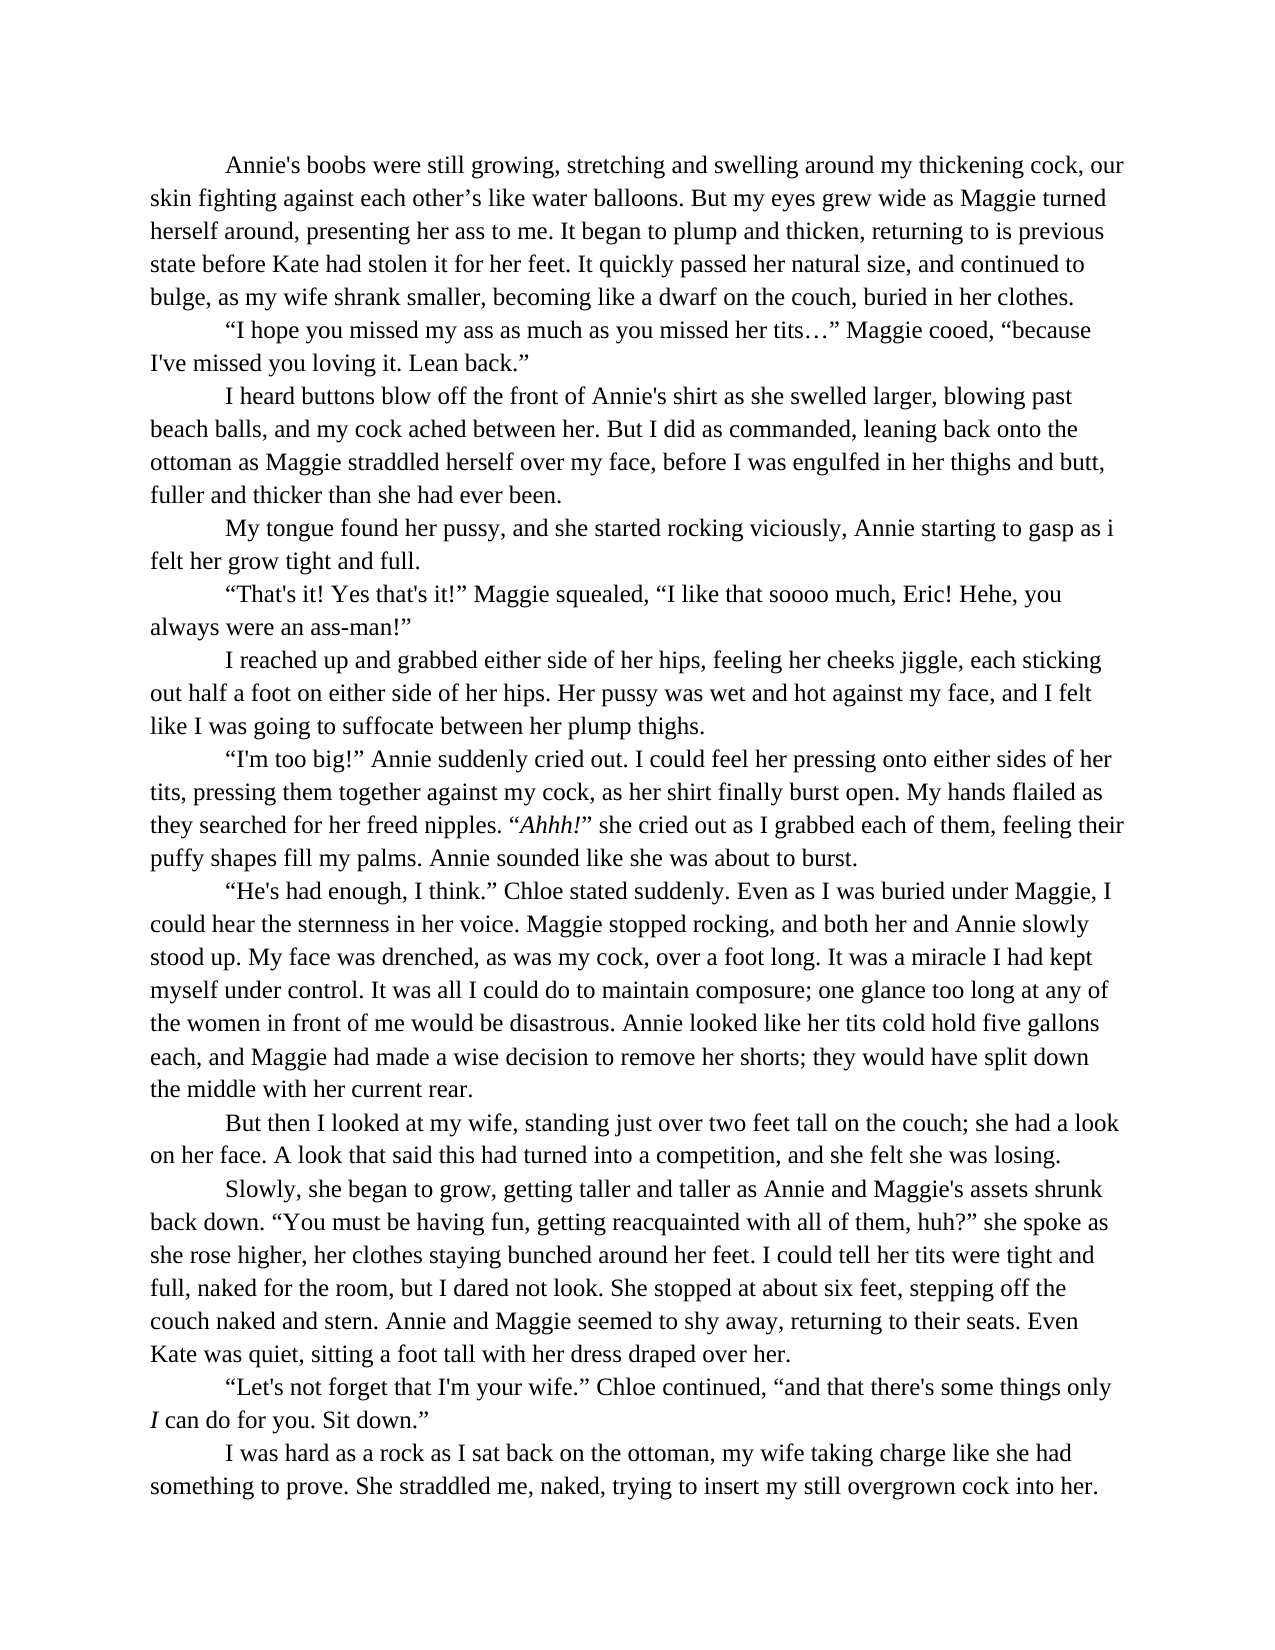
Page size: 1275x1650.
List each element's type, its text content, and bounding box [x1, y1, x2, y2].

text “I'm too big!” Annie suddenly cried out. I could feel her pressing onto either sides of her tits, pressing them together against my cock, as her shirt finally burst open. My hands flailed as they searched for her freed nipples. “Ahhh!” she cried out as I grabbed each of them, feeling their puffy shapes fill my palms. Annie sounded like she was about to burst. [150, 744, 1125, 872]
text My tongue found her pussy, and she started rocking viciously, Annie starting to gasp as i felt her grow tight and full. [150, 513, 1125, 575]
text “I hope you missed my ass as much as you missed her tits…” Maggie cooed, “because I've missed you loving it. Lean back.” [150, 315, 1125, 377]
text Slowly, she began to grow, getting taller and taller as Annie and Maggie's assets shrunk back down. “You must be having fun, getting reacquainted with all of them, huh?” she spoke as she rose higher, her clothes staying bunched around her feet. I could tell her tits were tight and full, naked for the room, but I dared not look. She stopped at about six feet, stepping off the couch naked and stern. Annie and Maggie seemed to shy away, returning to their seats. Even Kate was quiet, sitting a foot tall with her dress draped over her. [150, 1174, 1125, 1367]
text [150, 1438, 1125, 1499]
text “That's it! Yes that's it!” Maggie squealed, “I like that soooo much, Eric! Hehe, you always were an ass-man!” [150, 579, 1125, 641]
text But then I looked at my wife, standing just over two feet tall on the couch; she had a look on her face. A look that said this had turned into a competition, and she felt she was losing. [150, 1108, 1125, 1169]
text “Let's not forget that I'm your wife.” Chloe continued, “and that there's some things only I can do for you. Sit down.” [150, 1372, 1125, 1433]
text I reached up and grabbed either side of her hips, feeling her cheeks jiggle, each sticking out half a foot on either side of her hips. Her pussy was wet and hot against my face, and I felt like I was going to suffocate between her plump thighs. [150, 645, 1125, 740]
text “He's had enough, I think.” Chloe stated suddenly. Even as I was buried under Maggie, I could hear the sternness in her voice. Maggie stopped rocking, and both her and Annie slowly stood up. My face was drenched, as was my cock, over a foot long. It was a miracle I had kept myself under control. It was all I could do to maintain composure; one glance too long at any of the women in front of me would be disastrous. Annie looked like her tits cold hold five gallons each, and Maggie had made a wise decision to remove her shorts; they would have split down the middle with her current rear. [150, 876, 1125, 1103]
text Annie's boobs were still growing, stretching and swelling around my thickening cock, our skin fighting against each other’s like water balloons. But my eyes grew wide as Maggie turned herself around, presenting her ass to me. It began to plump and thicken, returning to is previous state before Kate had stolen it for her feet. It quickly passed her natural size, and continued to bulge, as my wife shrank smaller, becoming like a dwarf on the couch, buried in her clothes. [150, 150, 1125, 311]
text I heard buttons blow off the front of Annie's shirt as she swelled larger, blowing past beach balls, and my cock ached between her. But I did as commanded, leaning back onto the ottoman as Maggie straddled herself over my face, before I was engulfed in her thighs and butt, fuller and thicker than she had ever been. [150, 381, 1125, 509]
